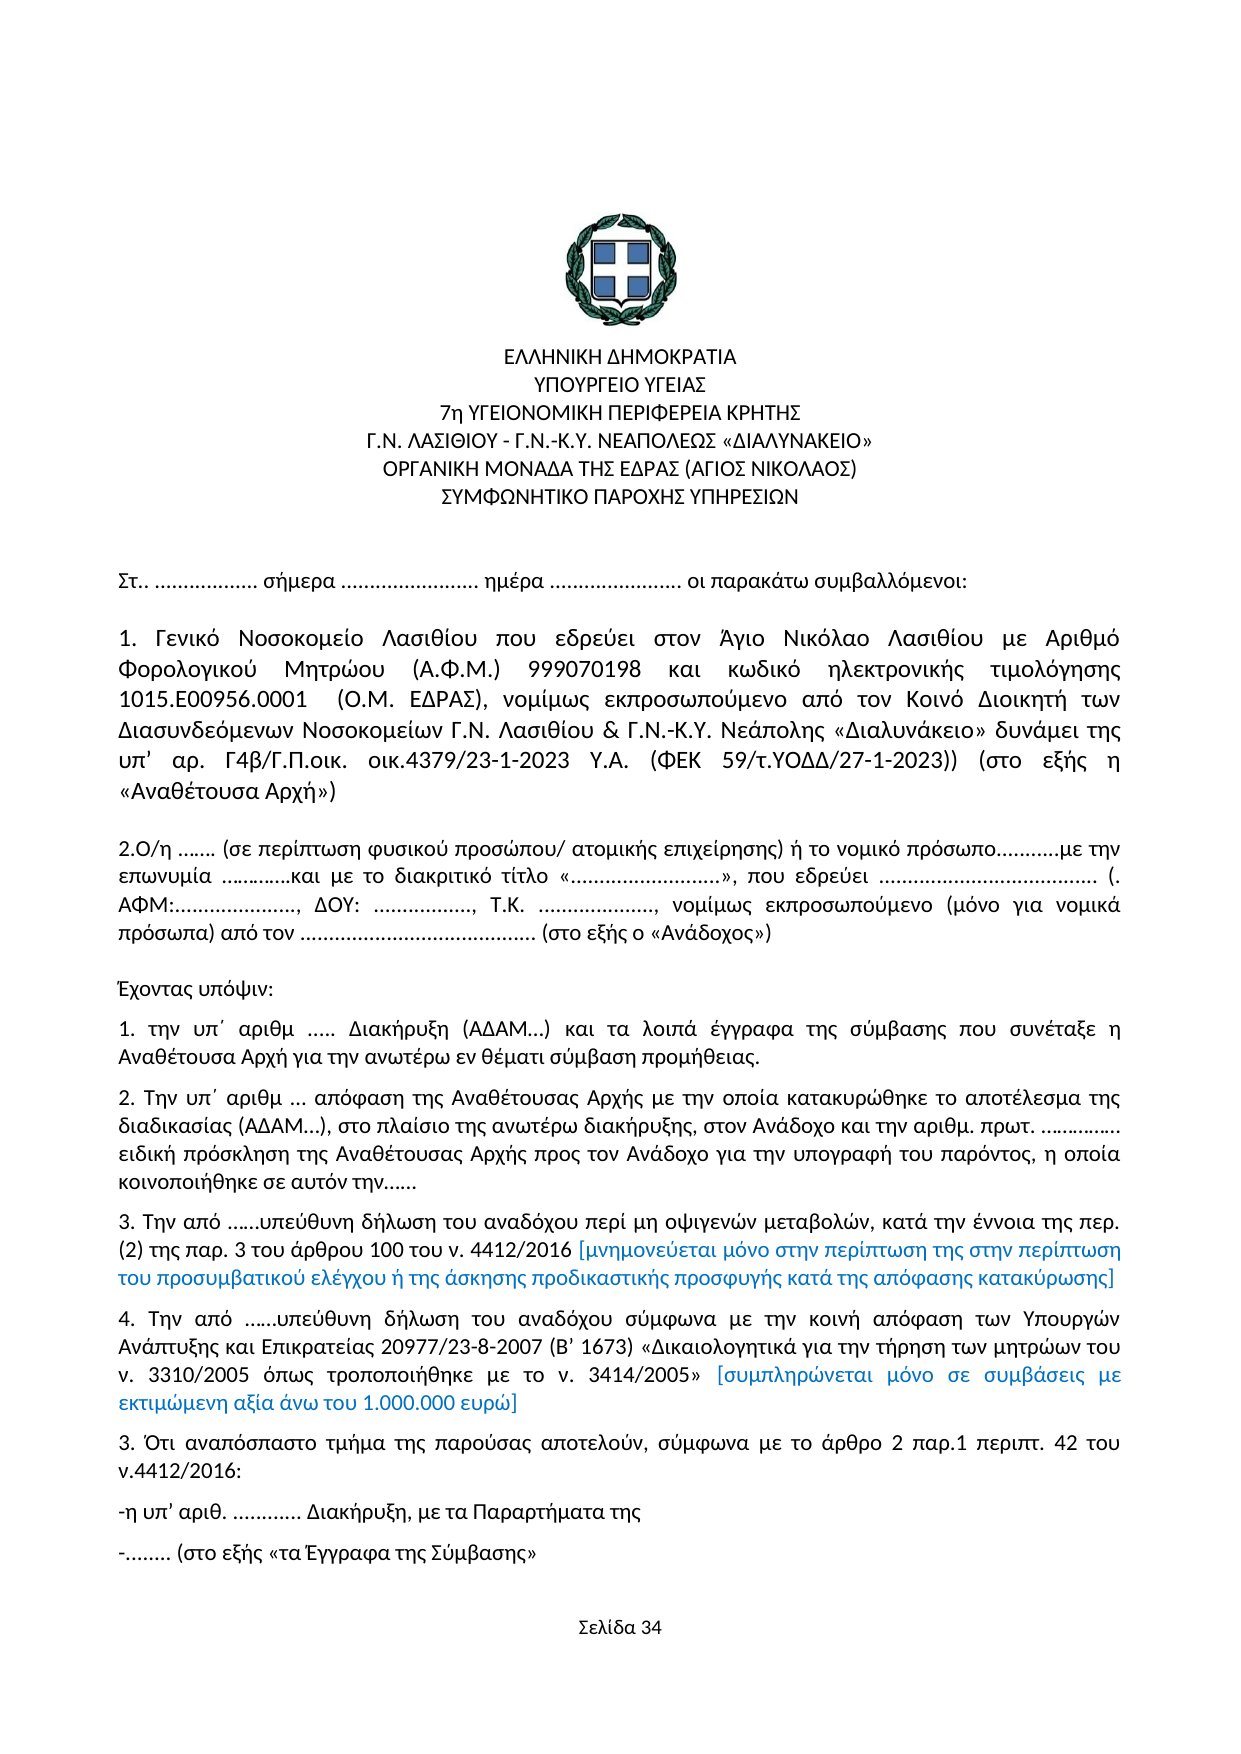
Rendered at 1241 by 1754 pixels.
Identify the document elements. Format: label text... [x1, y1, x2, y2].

list 7η ΥΓΕΙΟΝΟΜΙΚΗ ΠΕΡΙΦΕΡΕΙΑ ΚΡΗΤΗΣ [118, 398, 1122, 426]
text Έχοντας υπόψιν: [118, 974, 1122, 1002]
text 2. Την υπ΄ αριθμ … απόφαση της Αναθέτουσας Αρχής με την οποία κατακυρώθηκε το αποτέλεσμα της διαδικασίας (ΑΔΑΜ…), στο πλαίσιο της ανωτέρω διακήρυξης, στον Ανάδοχο και την αριθμ. πρωτ. …………… ειδική πρόσκληση της Αναθέτουσας Αρχής προς τον Ανάδοχο για την υπογραφή του παρόντος, η οποία κοινοποιήθηκε σε αυτόν την…... [118, 1083, 1122, 1195]
text 1. την υπ΄ αριθμ ..... Διακήρυξη (ΑΔΑΜ…) και τα λοιπά έγγραφα της σύμβασης που συνέταξε η Αναθέτουσα Αρχή για την ανωτέρω εν θέματι σύμβαση προμήθειας. [118, 1014, 1122, 1070]
text -η υπ’ αριθ. ............ Διακήρυξη, με τα Παραρτήματα της [118, 1497, 1122, 1525]
text -........ (στο εξής «τα Έγγραφα της Σύμβασης» [118, 1538, 1122, 1566]
text 3. Ότι αναπόσπαστο τμήμα της παρούσας αποτελούν, σύμφωνα με το άρθρο 2 παρ.1 περιπτ. 42 του ν.4412/2016: [118, 1428, 1122, 1484]
list ΕΛΛΗΝΙΚΗ ΔΗΜΟΚΡΑΤΙΑ [118, 342, 1122, 370]
picture [562, 212, 680, 328]
list Γ.Ν. ΛΑΣΙΘΙΟΥ - Γ.Ν.-Κ.Υ. ΝΕΑΠΟΛΕΩΣ «ΔΙΑΛΥΝΑΚΕΙΟ» [118, 426, 1122, 454]
text 2.Ο/η ……. (σε περίπτωση φυσικού προσώπου/ ατομικής επιχείρησης) ή το νομικό πρόσωπο...........με την επωνυμία ………….και με το διακριτικό τίτλο «..........................», που εδρεύει ...................................... (. ΑΦΜ:....................., ΔΟΥ: ................., Τ.Κ. ...................., νομίμως εκπροσωπούμενο (μόνο για νομικά πρόσωπα) από τον ......................................... (στο εξής ο «Ανάδοχος») [118, 834, 1122, 946]
list ΟΡΓΑΝΙΚΗ ΜΟΝΑΔΑ ΤΗΣ ΕΔΡΑΣ (ΑΓΙΟΣ ΝΙΚΟΛΑΟΣ) [118, 454, 1122, 482]
text Στ.. .................. σήμερα ........................ ημέρα ....................... οι παρακάτω συμβαλλόμενοι: [118, 566, 1122, 594]
text 4. Την από ……υπεύθυνη δήλωση του αναδόχου σύμφωνα με την κοινή απόφαση των Υπουργών Ανάπτυξης και Επικρατείας 20977/23-8-2007 (Β’ 1673) «Δικαιολογητικά για την τήρηση των μητρώων του ν. 3310/2005 όπως τροποποιήθηκε με το ν. 3414/2005» [συμπληρώνεται μόνο σε συμβάσεις με εκτιμώμενη αξία άνω του 1.000.000 ευρώ] [118, 1304, 1122, 1416]
text ΣΥΜΦΩΝΗΤΙΚΟ ΠΑΡΟΧΗΣ ΥΠΗΡΕΣΙΩΝ [118, 482, 1122, 510]
text 1. Γενικό Νοσοκομείο Λασιθίου που εδρεύει στον Άγιο Νικόλαο Λασιθίου με Αριθμό Φορολογικού Μητρώου (Α.Φ.Μ.) 999070198 και κωδικό ηλεκτρονικής τιμολόγησης 1015.E00956.0001 (Ο.Μ. ΕΔΡΑΣ), νομίμως εκπροσωπούμενο από τον Κοινό Διοικητή των Διασυνδεόμενων Νοσοκομείων Γ.Ν. Λασιθίου & Γ.Ν.-Κ.Υ. Νεάπολης «Διαλυνάκειο» δυνάμει της υπ’ αρ. Γ4β/Γ.Π.οικ. οικ.4379/23-1-2023 Υ.Α. (ΦΕΚ 59/τ.ΥΟΔΔ/27-1-2023)) (στο εξής η «Αναθέτουσα Αρχή») [118, 622, 1122, 806]
list ΥΠΟΥΡΓΕΙΟ ΥΓΕΙΑΣ [118, 370, 1122, 398]
text 3. Την από ……υπεύθυνη δήλωση του αναδόχου περί μη οψιγενών μεταβολών, κατά την έννοια της περ. (2) της παρ. 3 του άρθρου 100 του ν. 4412/2016 [μνημονεύεται μόνο στην περίπτωση της στην περίπτωση του προσυμβατικού ελέγχου ή της άσκησης προδικαστικής προσφυγής κατά της απόφασης κατακύρωσης] [118, 1207, 1122, 1291]
